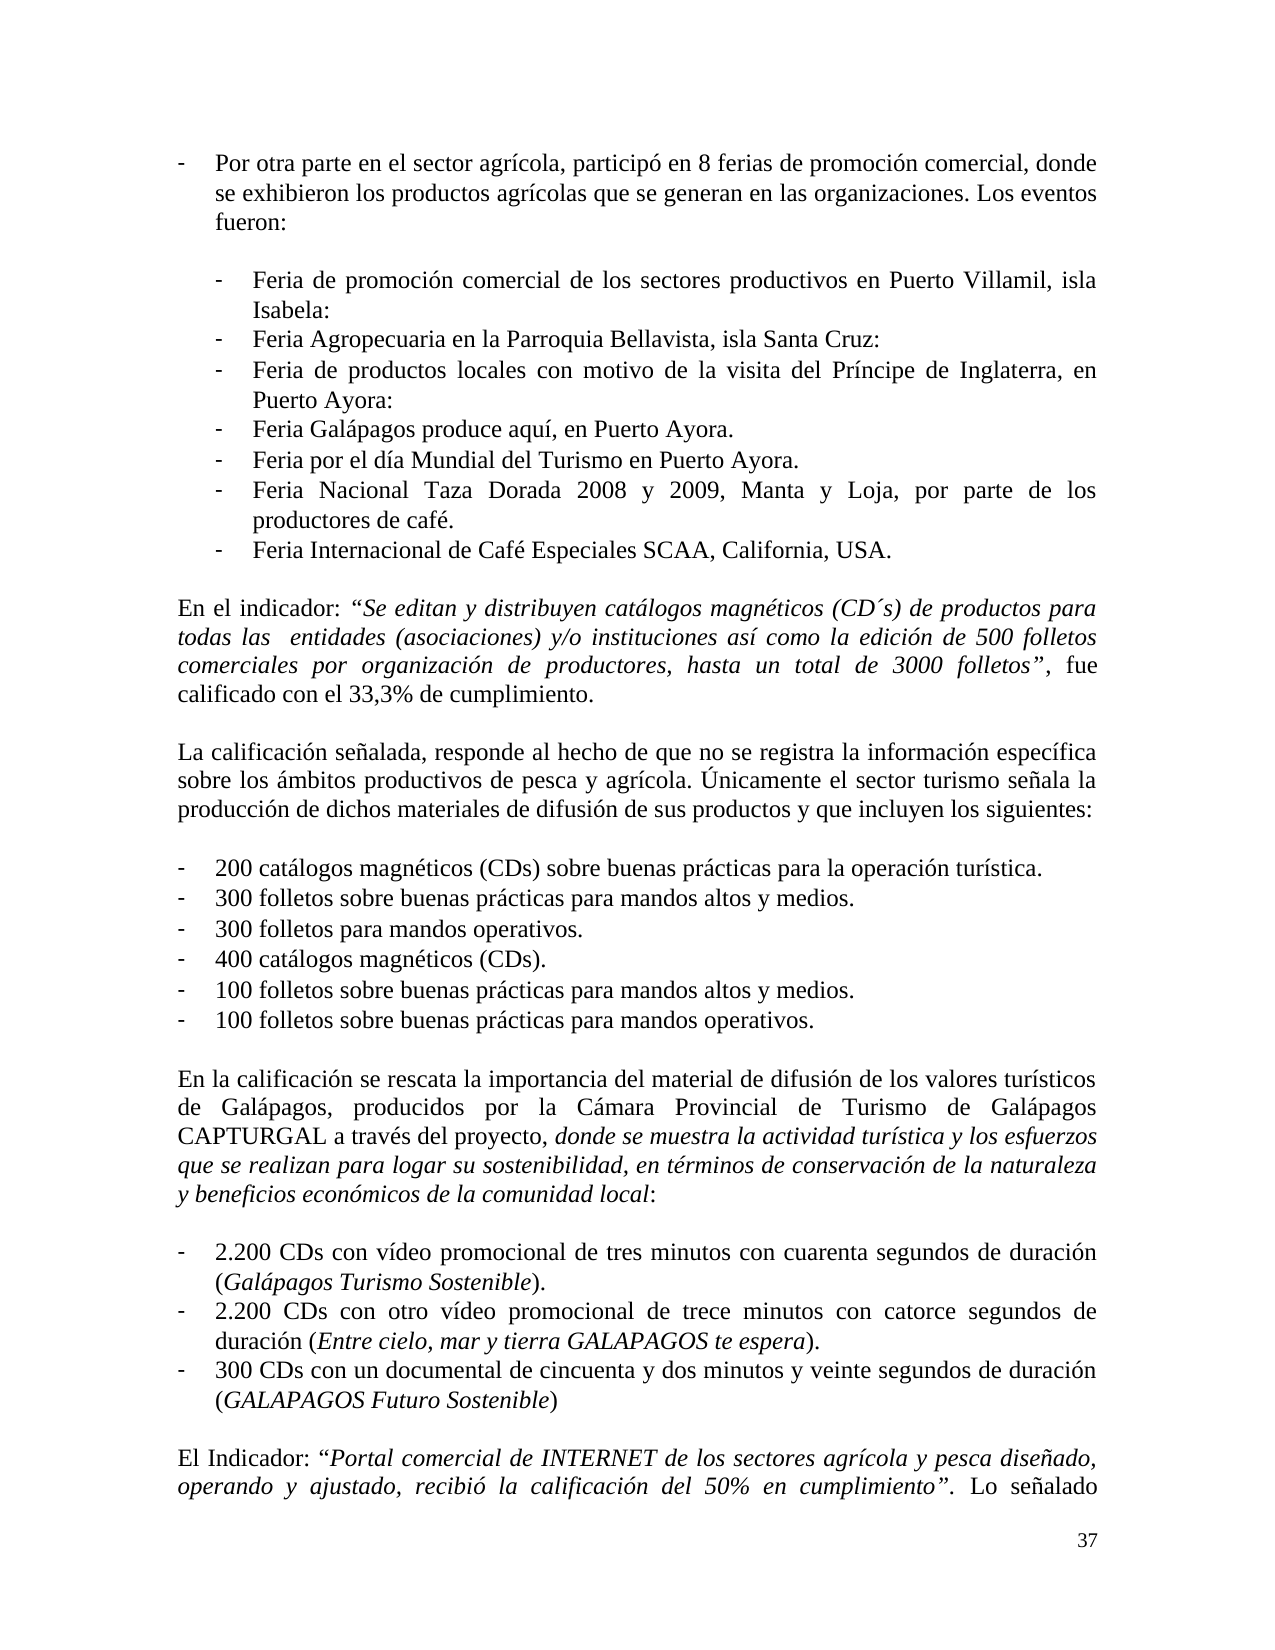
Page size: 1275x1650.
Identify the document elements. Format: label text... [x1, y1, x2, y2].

list 300 folletos sobre buenas prácticas para mandos altos y medios. [177, 882, 1098, 913]
list Feria de promoción comercial de los sectores productivos en Puerto Villamil, isla Isabela: [215, 264, 1098, 324]
list Feria Internacional de Café Especiales SCAA, California, USA. [215, 534, 1098, 564]
text En la calificación se rescata la importancia del material de difusión de los valores turísticos de Galápagos, producidos por la Cámara Provincial de Turismo de Galápagos CAPTURGAL a través del proyecto, donde se muestra la actividad turística y los esfuerzos que se realizan para logar su sostenibilidad, en términos de conservación de la naturaleza y beneficios económicos de la comunidad local: [177, 1064, 1098, 1207]
list 100 folletos sobre buenas prácticas para mandos operativos. [177, 1004, 1098, 1035]
list Por otra parte en el sector agrícola, participó en 8 ferias de promoción comercial, donde se exhibieron los productos agrícolas que se generan en las organizaciones. Los eventos fueron: [177, 148, 1098, 236]
list Feria de productos locales con motivo de la visita del Príncipe de Inglaterra, en Puerto Ayora: [215, 354, 1098, 413]
text La calificación señalada, responde al hecho de que no se registra la información específica sobre los ámbitos productivos de pesca y agrícola. Únicamente el sector turismo señala la producción de dichos materiales de difusión de sus productos y que incluyen los siguientes: [177, 737, 1098, 823]
list 2.200 CDs con vídeo promocional de tres minutos con cuarenta segundos de duración (Galápagos Turismo Sostenible). [177, 1236, 1098, 1295]
list Feria por el día Mundial del Turismo en Puerto Ayora. [215, 444, 1098, 474]
list Feria Nacional Taza Dorada 2008 y 2009, Manta y Loja, por parte de los productores de café. [215, 474, 1098, 534]
list Feria Agropecuaria en la Parroquia Bellavista, isla Santa Cruz: [215, 324, 1098, 354]
list 200 catálogos magnéticos (CDs) sobre buenas prácticas para la operación turística. [177, 852, 1098, 882]
list Feria Galápagos produce aquí, en Puerto Ayora. [215, 413, 1098, 444]
text En el indicador: “Se editan y distribuyen catálogos magnéticos (CD´s) de productos para todas las entidades (asociaciones) y/o instituciones así como la edición de 500 folletos comerciales por organización de productores, hasta un total de 3000 folletos”, fue calificado con el 33,3% de cumplimiento. [177, 593, 1098, 708]
list 100 folletos sobre buenas prácticas para mandos altos y medios. [177, 974, 1098, 1004]
list 300 CDs con un documental de cincuenta y dos minutos y veinte segundos de duración (GALAPAGOS Futuro Sostenible) [177, 1355, 1098, 1414]
list 400 catálogos magnéticos (CDs). [177, 943, 1098, 974]
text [177, 1443, 1098, 1500]
list 300 folletos para mandos operativos. [177, 913, 1098, 943]
list 2.200 CDs con otro vídeo promocional de trece minutos con catorce segundos de duración (Entre cielo, mar y tierra GALAPAGOS te espera). [177, 1295, 1098, 1355]
